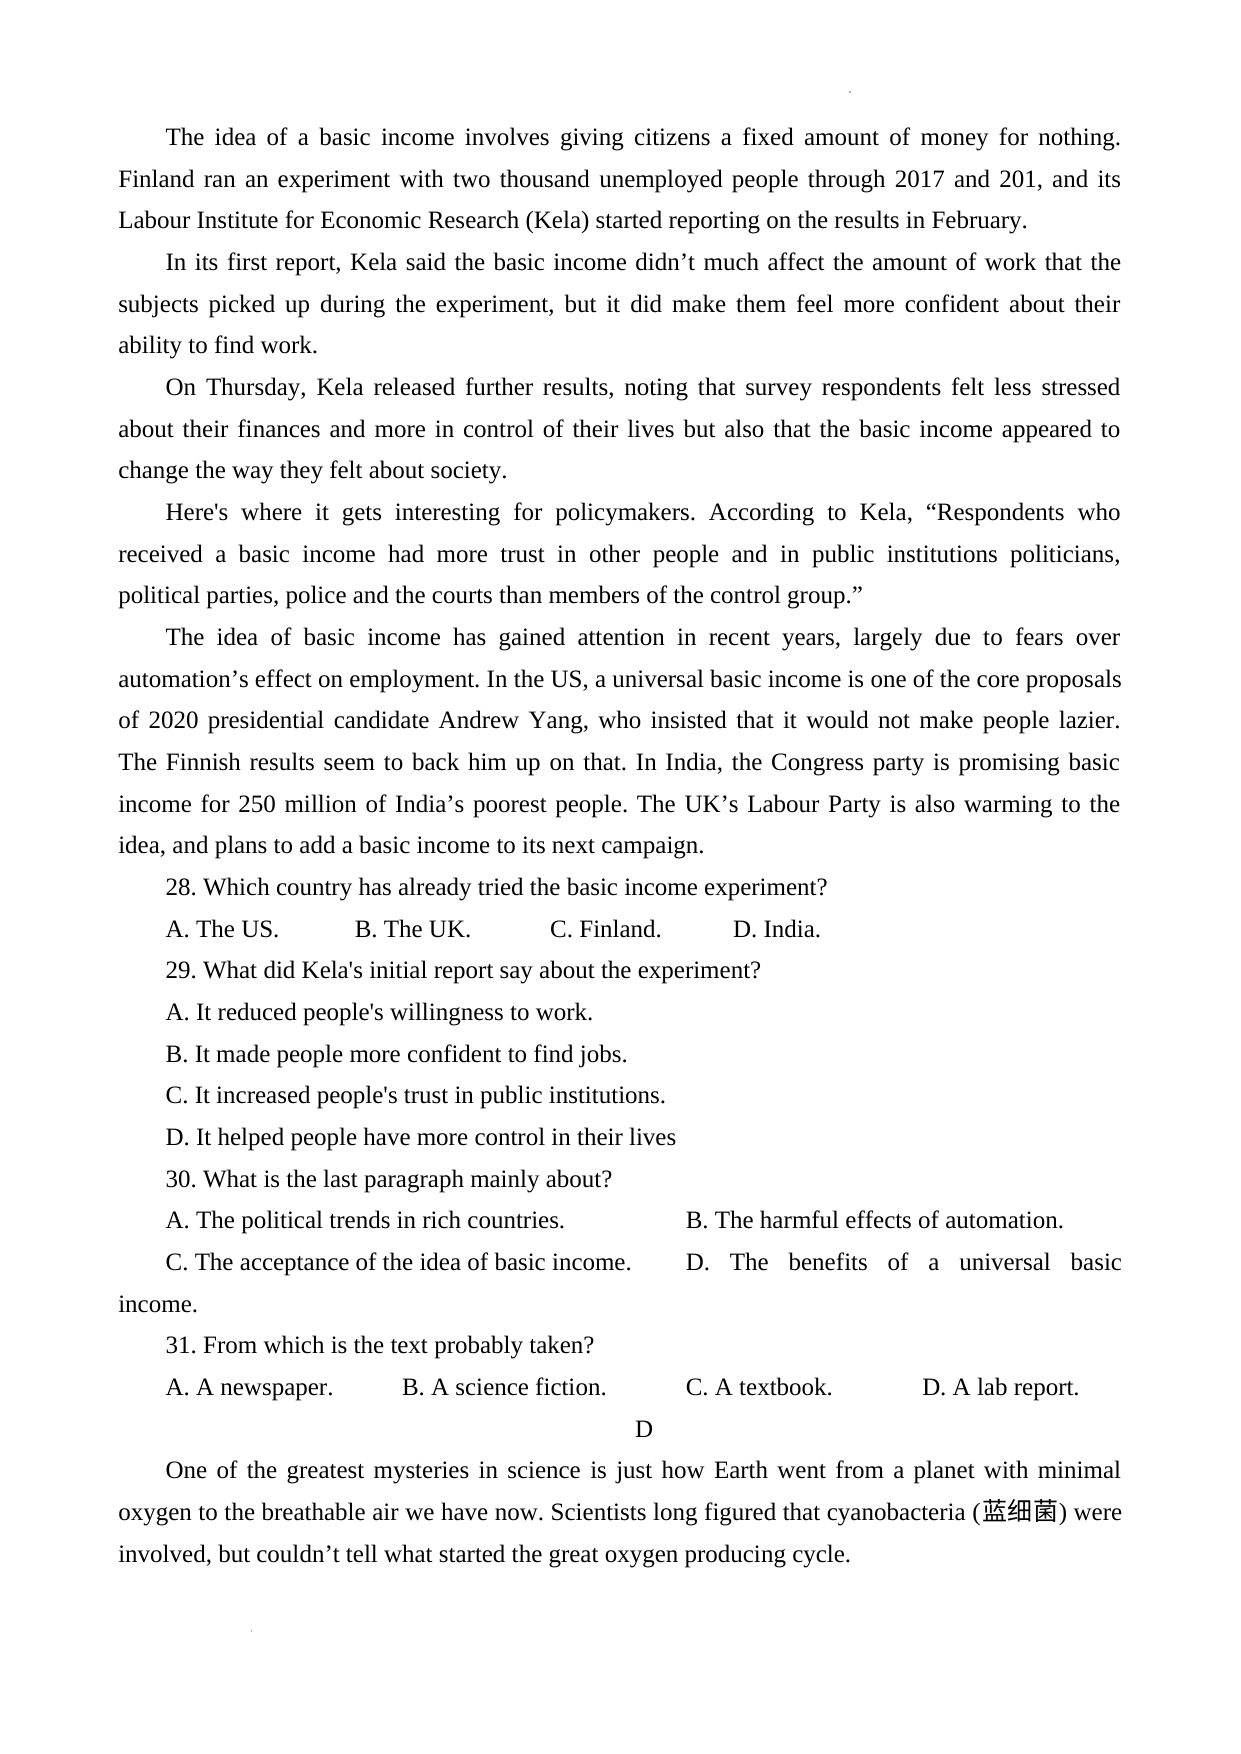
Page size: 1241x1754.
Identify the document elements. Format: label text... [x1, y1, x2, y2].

text A. It reduced people's willingness to work. [118, 987, 1122, 1029]
text A. The US. B. The UK. C. Finland. D. India. [118, 904, 1122, 946]
text The idea of a basic income involves giving citizens a fixed amount of money for nothing. Finland ran an experiment with two thousand unemployed people through 2017 and 201, and its Labour Institute for Economic Research (Kela) started reporting on the results in February. [118, 112, 1122, 237]
text 30. What is the last paragraph mainly about? [118, 1154, 1122, 1196]
text A. The political trends in rich countries. B. The harmful effects of automation. [118, 1196, 1122, 1237]
text The idea of basic income has gained attention in recent years, largely due to fears over automation’s effect on employment. In the US, a universal basic income is one of the core proposals of 2020 presidential candidate Andrew Yang, who insisted that it would not make people lazier. The Finnish results seem to back him up on that. In India, the Congress party is promising basic income for 250 million of India’s poorest people. The UK’s Labour Party is also warming to the idea, and plans to add a basic income to its next campaign. [118, 612, 1122, 862]
text C. It increased people's trust in public institutions. [118, 1071, 1122, 1112]
text In its first report, Kela said the basic income didn’t much affect the amount of work that the subjects picked up during the experiment, but it did make them feel more confident about their ability to find work. [118, 237, 1122, 362]
text D. It helped people have more control in their lives [118, 1112, 1122, 1154]
text On Thursday, Kela released further results, noting that survey respondents felt less stressed about their finances and more in control of their lives but also that the basic income appeared to change the way they felt about society. [118, 362, 1122, 487]
text D [118, 1404, 1122, 1446]
text One of the greatest mysteries in science is just how Earth went from a planet with minimal oxygen to the breathable air we have now. Scientists long figured that cyanobacteria (蓝细菌) were involved, but couldn’t tell what started the great oxygen producing cycle. [118, 1446, 1122, 1571]
text 29. What did Kela's initial report say about the experiment? [118, 946, 1122, 987]
text B. It made people more confident to find jobs. [118, 1029, 1122, 1071]
text 31. From which is the text probably taken? [118, 1321, 1122, 1362]
text Here's where it gets interesting for policymakers. According to Kela, “Respondents who received a basic income had more trust in other people and in public institutions politicians, political parties, police and the courts than members of the control group.” [118, 487, 1122, 612]
text A. A newspaper. B. A science fiction. C. A textbook. D. A lab report. [118, 1362, 1122, 1404]
text 28. Which country has already tried the basic income experiment? [118, 862, 1122, 904]
text C. The acceptance of the idea of basic income. D. The benefits of a universal basic income. [118, 1237, 1122, 1321]
